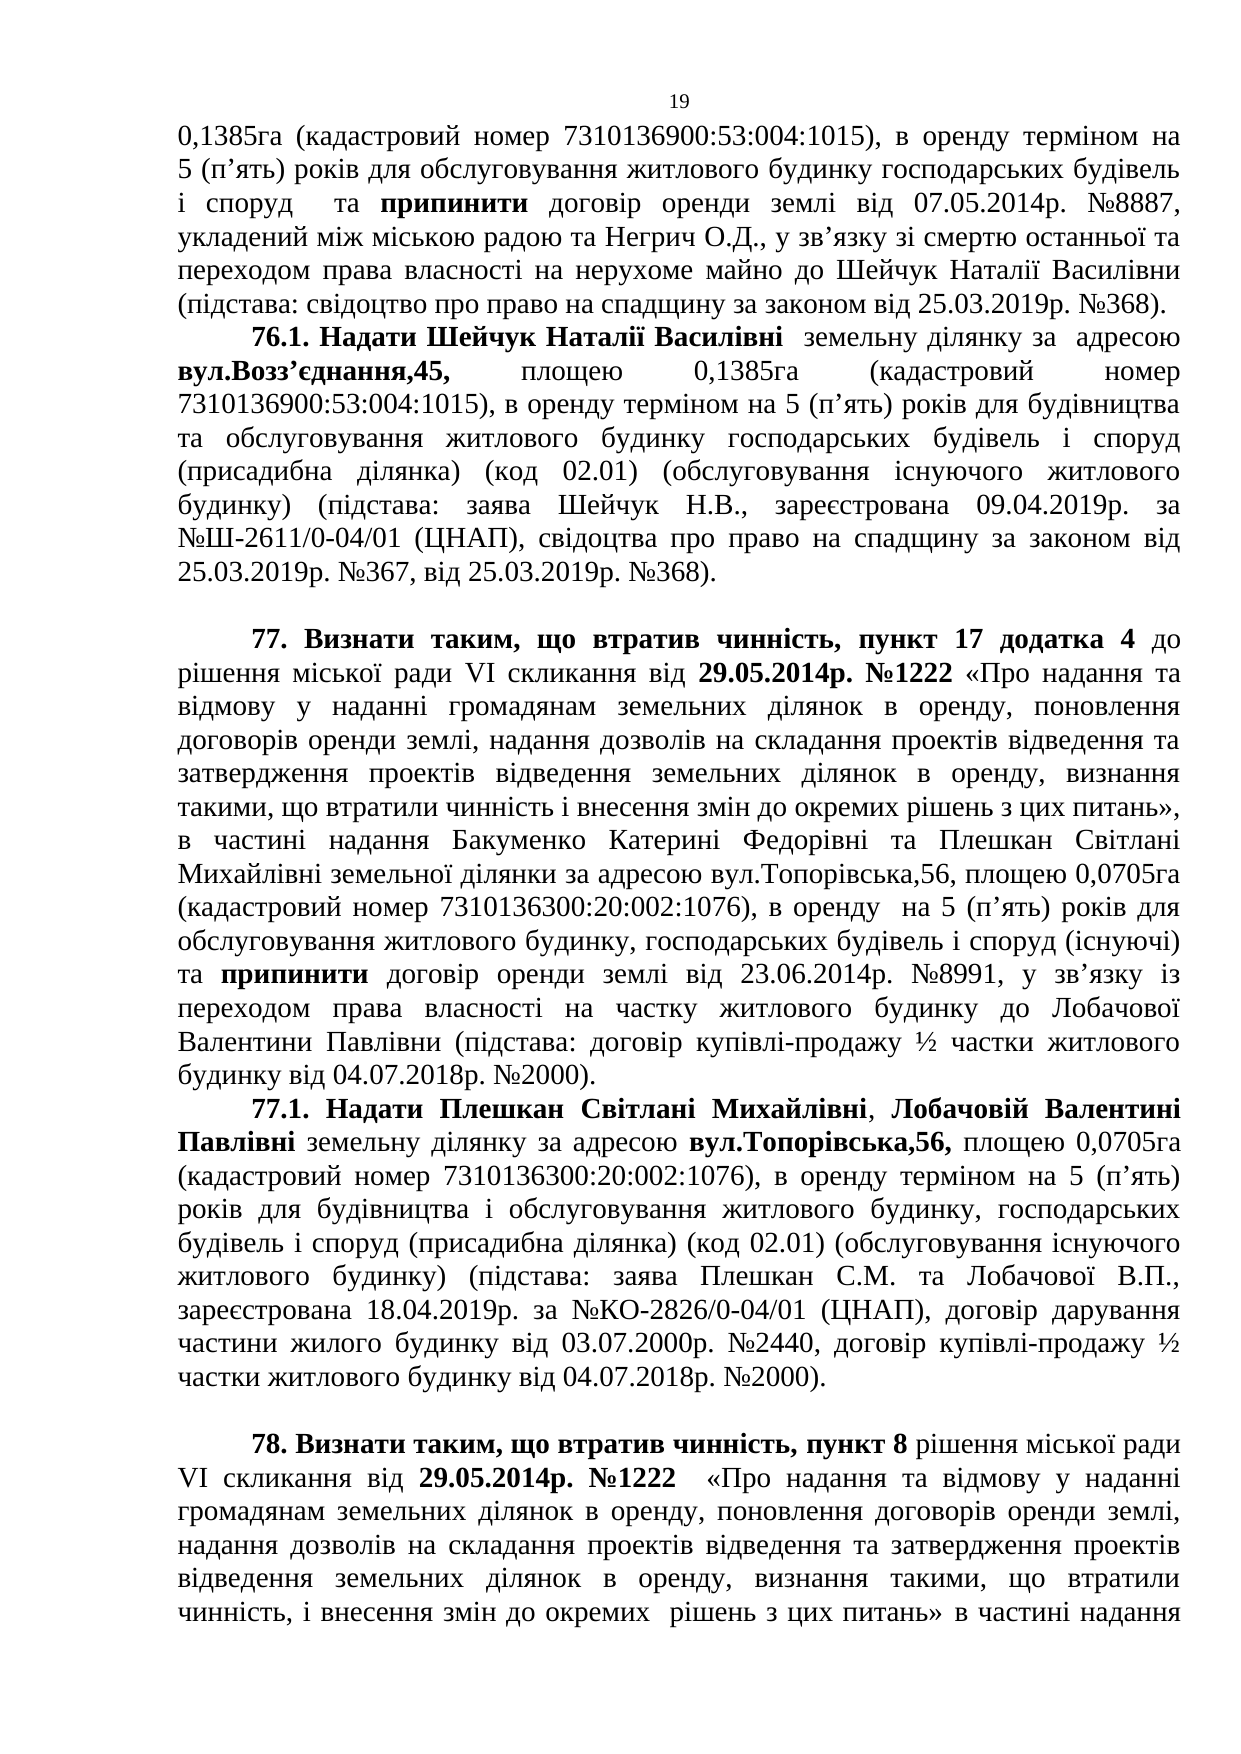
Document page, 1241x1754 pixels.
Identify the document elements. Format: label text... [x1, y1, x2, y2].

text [177, 118, 1181, 319]
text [177, 1426, 1181, 1627]
text 77.1. Надати Плешкан Світлані Михайлівні, Лобачовій Валентині Павлівні земельну ділянку за адресою вул.Топорівська,56, площею 0,0705га (кадастровий номер 7310136300:20:002:1076), в оренду терміном на 5 (п’ять) років для будівництва і обслуговування житлового будинку, господарських будівель і споруд (присадибна ділянка) (код 02.01) (обслуговування існуючого житлового будинку) (підстава: заява Плешкан С.М. та Лобачової В.П., зареєстрована 18.04.2019р. за №КО-2826/0-04/01 (ЦНАП), договір дарування частини жилого будинку від 03.07.2000р. №2440, договір купівлі-продажу ½ частки житлового будинку від 04.07.2018р. №2000). [177, 1091, 1181, 1393]
text 76.1. Надати Шейчук Наталії Василівні земельну ділянку за адресою вул.Возз’єднання,45, площею 0,1385га (кадастровий номер 7310136900:53:004:1015), в оренду терміном на 5 (п’ять) років для будівництва та обслуговування житлового будинку господарських будівель і споруд (присадибна ділянка) (код 02.01) (обслуговування існуючого житлового будинку) (підстава: заява Шейчук Н.В., зареєстрована 09.04.2019р. за №Ш-2611/0-04/01 (ЦНАП), свідоцтва про право на спадщину за законом від 25.03.2019р. №367, від 25.03.2019р. №368). [177, 319, 1181, 588]
text 77. Визнати таким, що втратив чинність, пункт 17 додатка 4 до рішення міської ради VІ скликання від 29.05.2014р. №1222 «Про надання та відмову у наданні громадянам земельних ділянок в оренду, поновлення договорів оренди землі, надання дозволів на складання проектів відведення та затвердження проектів відведення земельних ділянок в оренду, визнання такими, що втратили чинність і внесення змін до окремих рішень з цих питань», в частині надання Бакуменко Катерині Федорівні та Плешкан Світлані Михайлівні земельної ділянки за адресою вул.Топорівська,56, площею 0,0705га (кадастровий номер 7310136300:20:002:1076), в оренду на 5 (п’ять) років для обслуговування житлового будинку, господарських будівель і споруд (існуючі) та припинити договір оренди землі від 23.06.2014р. №8991, у зв’язку із переходом права власності на частку житлового будинку до Лобачової Валентини Павлівни (підстава: договір купівлі-продажу ½ частки житлового будинку від 04.07.2018р. №2000). [177, 621, 1181, 1091]
